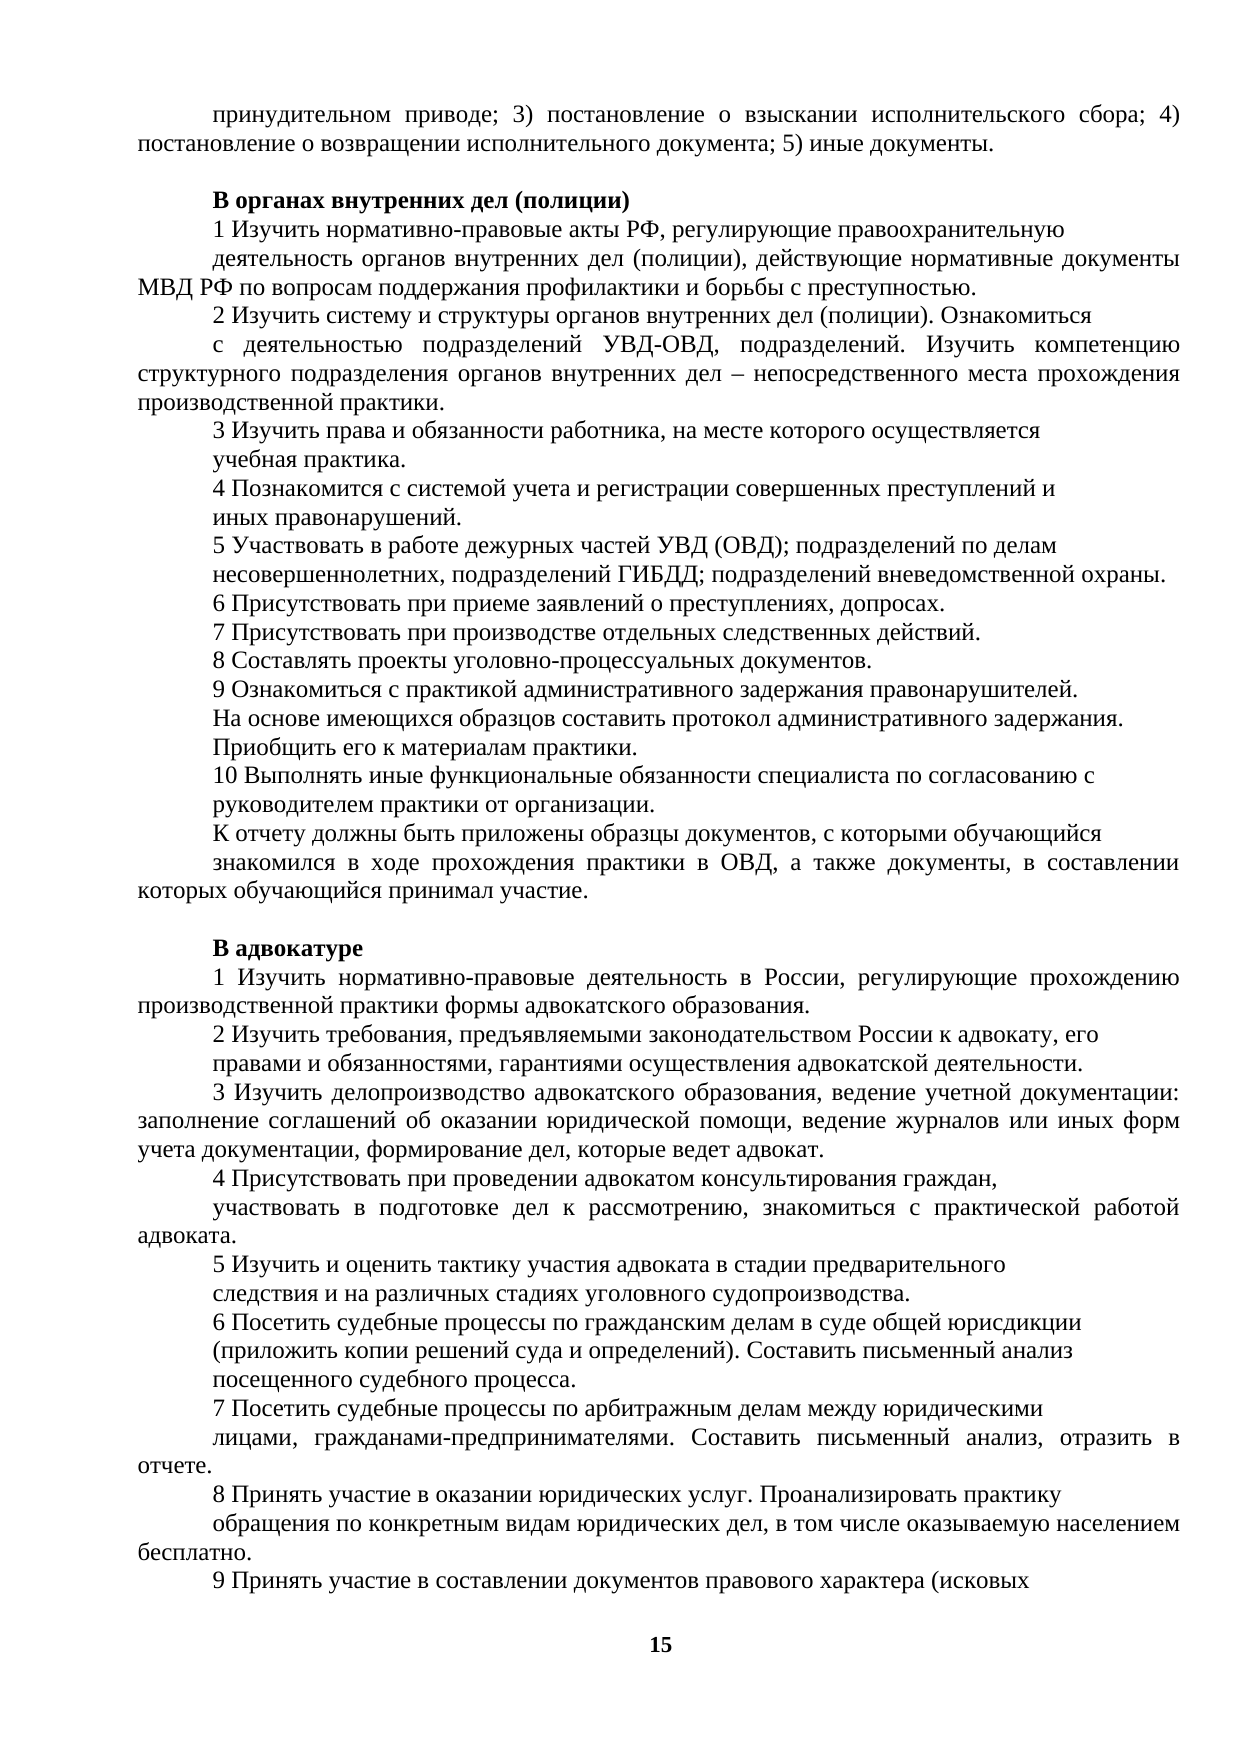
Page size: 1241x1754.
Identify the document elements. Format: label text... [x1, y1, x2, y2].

text с деятельностью подразделений УВД-ОВД, подразделений. Изучить компетенцию структурного подразделения органов внутренних дел – непосредственного места прохождения производственной практики. [137, 329, 1181, 415]
text принудительном приводе; 3) постановление о взыскании исполнительского сбора; 4) постановление о возвращении исполнительного документа; 5) иные документы. [137, 99, 1181, 157]
text следствия и на различных стадиях уголовного судопроизводства. [137, 1278, 1181, 1307]
text 9 Ознакомиться с практикой административного задержания правонарушителей. [137, 674, 1181, 703]
text правами и обязанностями, гарантиями осуществления адвокатской деятельности. [137, 1048, 1181, 1077]
text лицами, гражданами-предпринимателями. Составить письменный анализ, отразить в отчете. [137, 1422, 1181, 1479]
text 2 Изучить систему и структуры органов внутренних дел (полиции). Ознакомиться [137, 300, 1181, 329]
text руководителем практики от организации. [137, 789, 1181, 818]
text 5 Изучить и оценить тактику участия адвоката в стадии предварительного [137, 1249, 1181, 1278]
text В адвокатуре [137, 933, 1181, 962]
text 4 Присутствовать при проведении адвокатом консультирования граждан, [137, 1163, 1181, 1192]
text На основе имеющихся образцов составить протокол административного задержания. [137, 703, 1181, 732]
text 5 Участвовать в работе дежурных частей УВД (ОВД); подразделений по делам [137, 530, 1181, 559]
text иных правонарушений. [137, 502, 1181, 530]
text знакомился в ходе прохождения практики в ОВД, а также документы, в составлении которых обучающийся принимал участие. [137, 847, 1181, 904]
text посещенного судебного процесса. [137, 1364, 1181, 1393]
text Приобщить его к материалам практики. [137, 732, 1181, 760]
text (приложить копии решений суда и определений). Составить письменный анализ [137, 1335, 1181, 1364]
text 1 Изучить нормативно-правовые акты РФ, регулирующие правоохранительную [137, 214, 1181, 243]
text В органах внутренних дел (полиции) [137, 185, 1181, 214]
text 8 Составлять проекты уголовно-процессуальных документов. [137, 645, 1181, 674]
text 6 Присутствовать при приеме заявлений о преступлениях, допросах. [137, 588, 1181, 617]
text 6 Посетить судебные процессы по гражданским делам в суде общей юрисдикции [137, 1307, 1181, 1335]
text 4 Познакомится с системой учета и регистрации совершенных преступлений и [137, 473, 1181, 502]
text участвовать в подготовке дел к рассмотрению, знакомиться с практической работой адвоката. [137, 1192, 1181, 1249]
text деятельность органов внутренних дел (полиции), действующие нормативные документы МВД РФ по вопросам поддержания профилактики и борьбы с преступностью. [137, 243, 1181, 300]
text 3 Изучить права и обязанности работника, на месте которого осуществляется [137, 415, 1181, 444]
text 7 Присутствовать при производстве отдельных следственных действий. [137, 617, 1181, 645]
text 1 Изучить нормативно-правовые деятельность в России, регулирующие прохождению производственной практики формы адвокатского образования. [137, 962, 1181, 1019]
text К отчету должны быть приложены образцы документов, с которыми обучающийся [137, 818, 1181, 847]
text 7 Посетить судебные процессы по арбитражным делам между юридическими [137, 1393, 1181, 1422]
text 8 Принять участие в оказании юридических услуг. Проанализировать практику [137, 1479, 1181, 1508]
text 3 Изучить делопроизводство адвокатского образования, ведение учетной документации: заполнение соглашений об оказании юридической помощи, ведение журналов или иных форм учета документации, формирование дел, которые ведет адвокат. [137, 1077, 1181, 1163]
text учебная практика. [137, 444, 1181, 473]
text 2 Изучить требования, предъявляемыми законодательством России к адвокату, его [137, 1019, 1181, 1048]
text 10 Выполнять иные функциональные обязанности специалиста по согласованию с [137, 760, 1181, 789]
text несовершеннолетних, подразделений ГИБДД; подразделений вневедомственной охраны. [137, 559, 1181, 588]
text 9 Принять участие в составлении документов правового характера (исковых [137, 1565, 1181, 1594]
text обращения по конкретным видам юридических дел, в том числе оказываемую населением бесплатно. [137, 1508, 1181, 1565]
